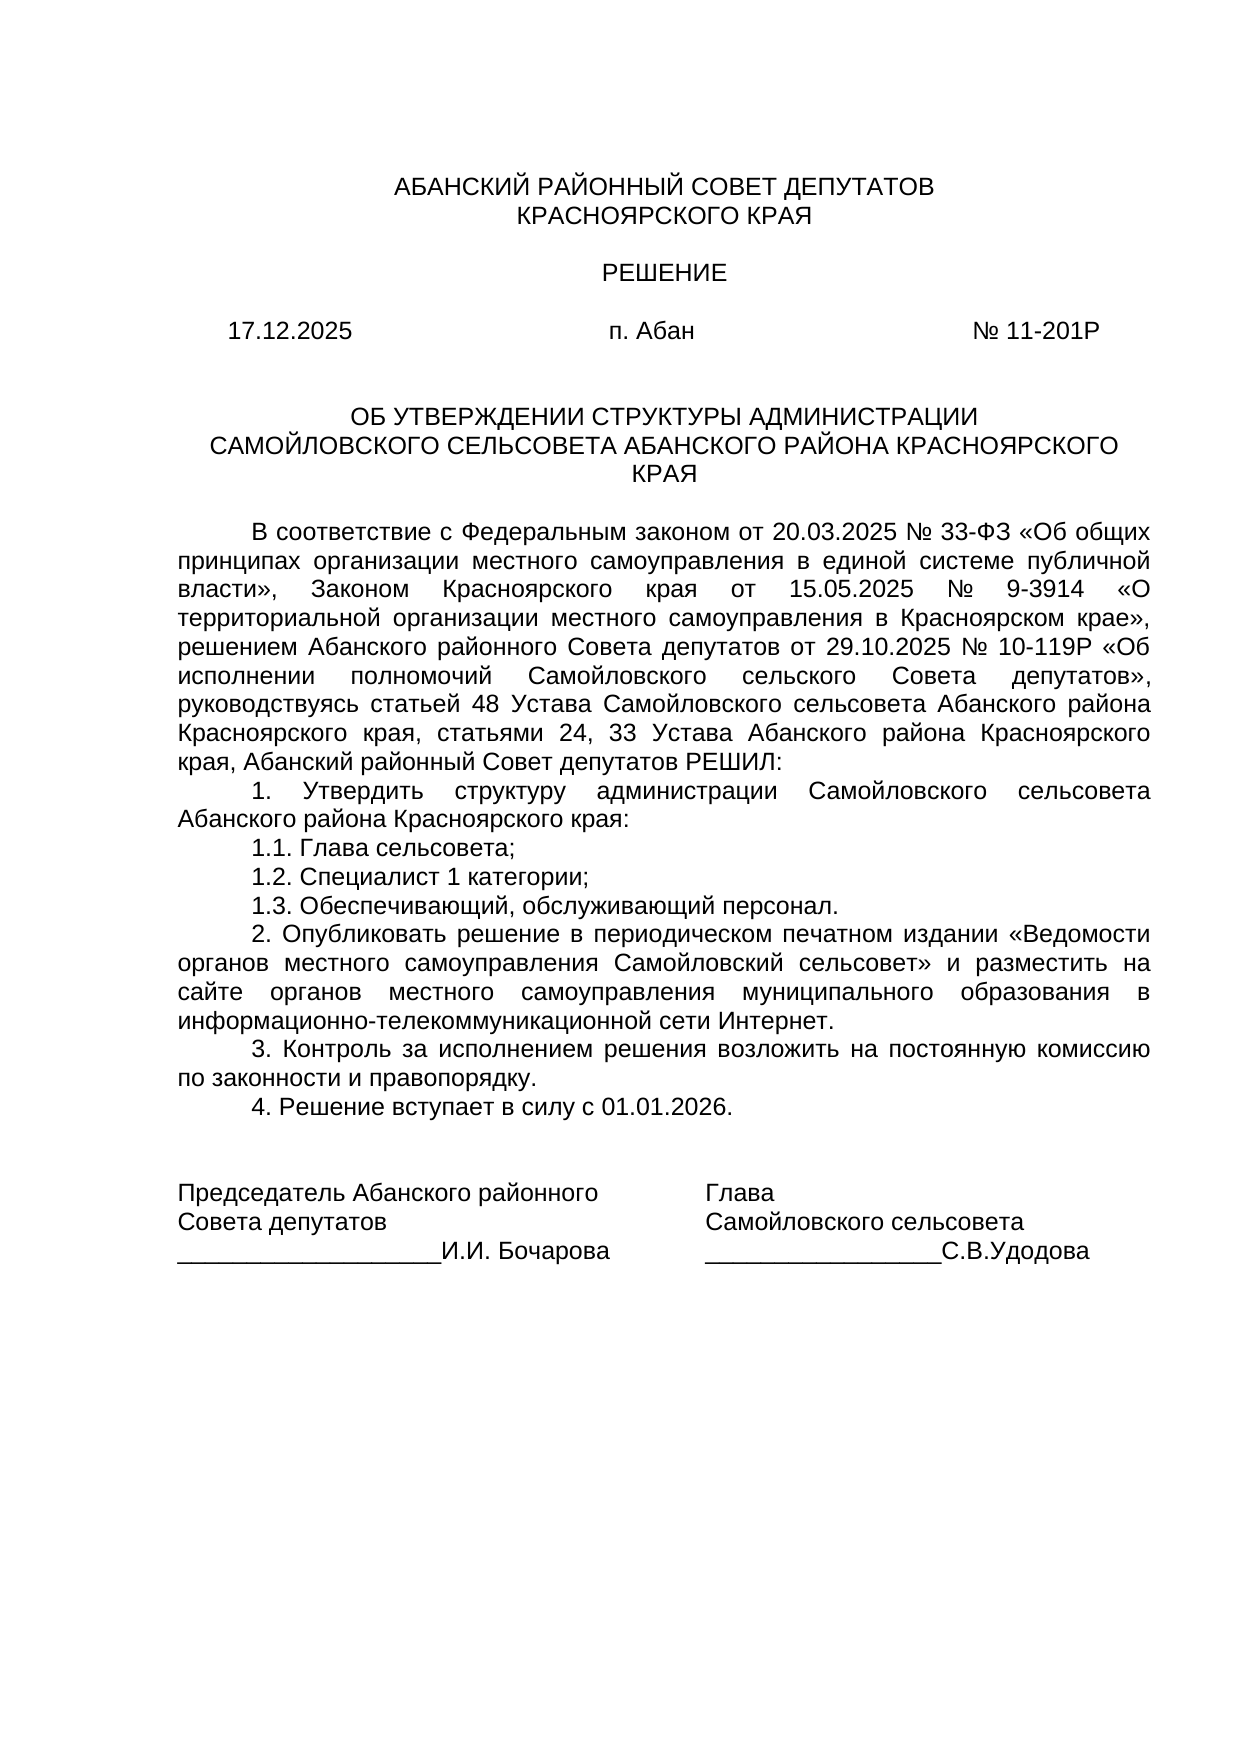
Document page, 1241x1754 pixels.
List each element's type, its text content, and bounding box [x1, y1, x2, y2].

text 2. Опубликовать решение в периодическом печатном издании «Ведомости органов местного самоуправления Самойловский сельсовет» и разместить на сайте органов местного самоуправления муниципального образования в информационно-телекоммуникационной сети Интернет. [177, 919, 1152, 1034]
text 1.2. Специалист 1 категории; [177, 862, 1152, 891]
title ОБ УТВЕРЖДЕНИИ СТРУКТУРЫ АДМИНИСТРАЦИИ [177, 402, 1152, 431]
table_header Председатель Абанского районного Совета депутатов ___________________И.И. Бочарова [166, 1178, 664, 1322]
text 4. Решение вступает в силу с 01.01.2026. [177, 1092, 1152, 1121]
text 1. Утвердить структуру администрации Самойловского сельсовета Абанского района Красноярского края: [177, 776, 1152, 833]
text 1.1. Глава сельсовета; [177, 833, 1152, 862]
text АБАНСКИЙ РАЙОННЫЙ СОВЕТ ДЕПУТАТОВ [177, 172, 1152, 201]
text КРАСНОЯРСКОГО КРАЯ [177, 201, 1152, 229]
text В соответствие с Федеральным законом от 20.03.2025 № 33-ФЗ «Об общих принципах организации местного самоуправления в единой системе публичной власти», Законом Красноярского края от 15.05.2025 № 9-3914 «О территориальной организации местного самоуправления в Красноярском крае», решением Абанского районного Совета депутатов от 29.10.2025 № 10-119Р «Об исполнении полномочий Самойловского сельского Совета депутатов», руководствуясь статьей 48 Устава Самойловского сельсовета Абанского района Красноярского края, статьями 24, 33 Устава Абанского района Красноярского края, Абанский районный Совет депутатов РЕШИЛ: [177, 517, 1152, 776]
text 17.12.2025 п. Абан № 11-201Р [177, 316, 1152, 344]
title САМОЙЛОВСКОГО СЕЛЬСОВЕТА АБАНСКОГО РАЙОНА КРАСНОЯРСКОГО КРАЯ [177, 431, 1152, 488]
text 1.3. Обеспечивающий, обслуживающий персонал. [177, 891, 1152, 919]
table_header Глава Самойловского сельсовета _________________С.В.Удодова [664, 1178, 1163, 1322]
text 3. Контроль за исполнением решения возложить на постоянную комиссию по законности и правопорядку. [177, 1034, 1152, 1092]
text РЕШЕНИЕ [177, 258, 1152, 287]
